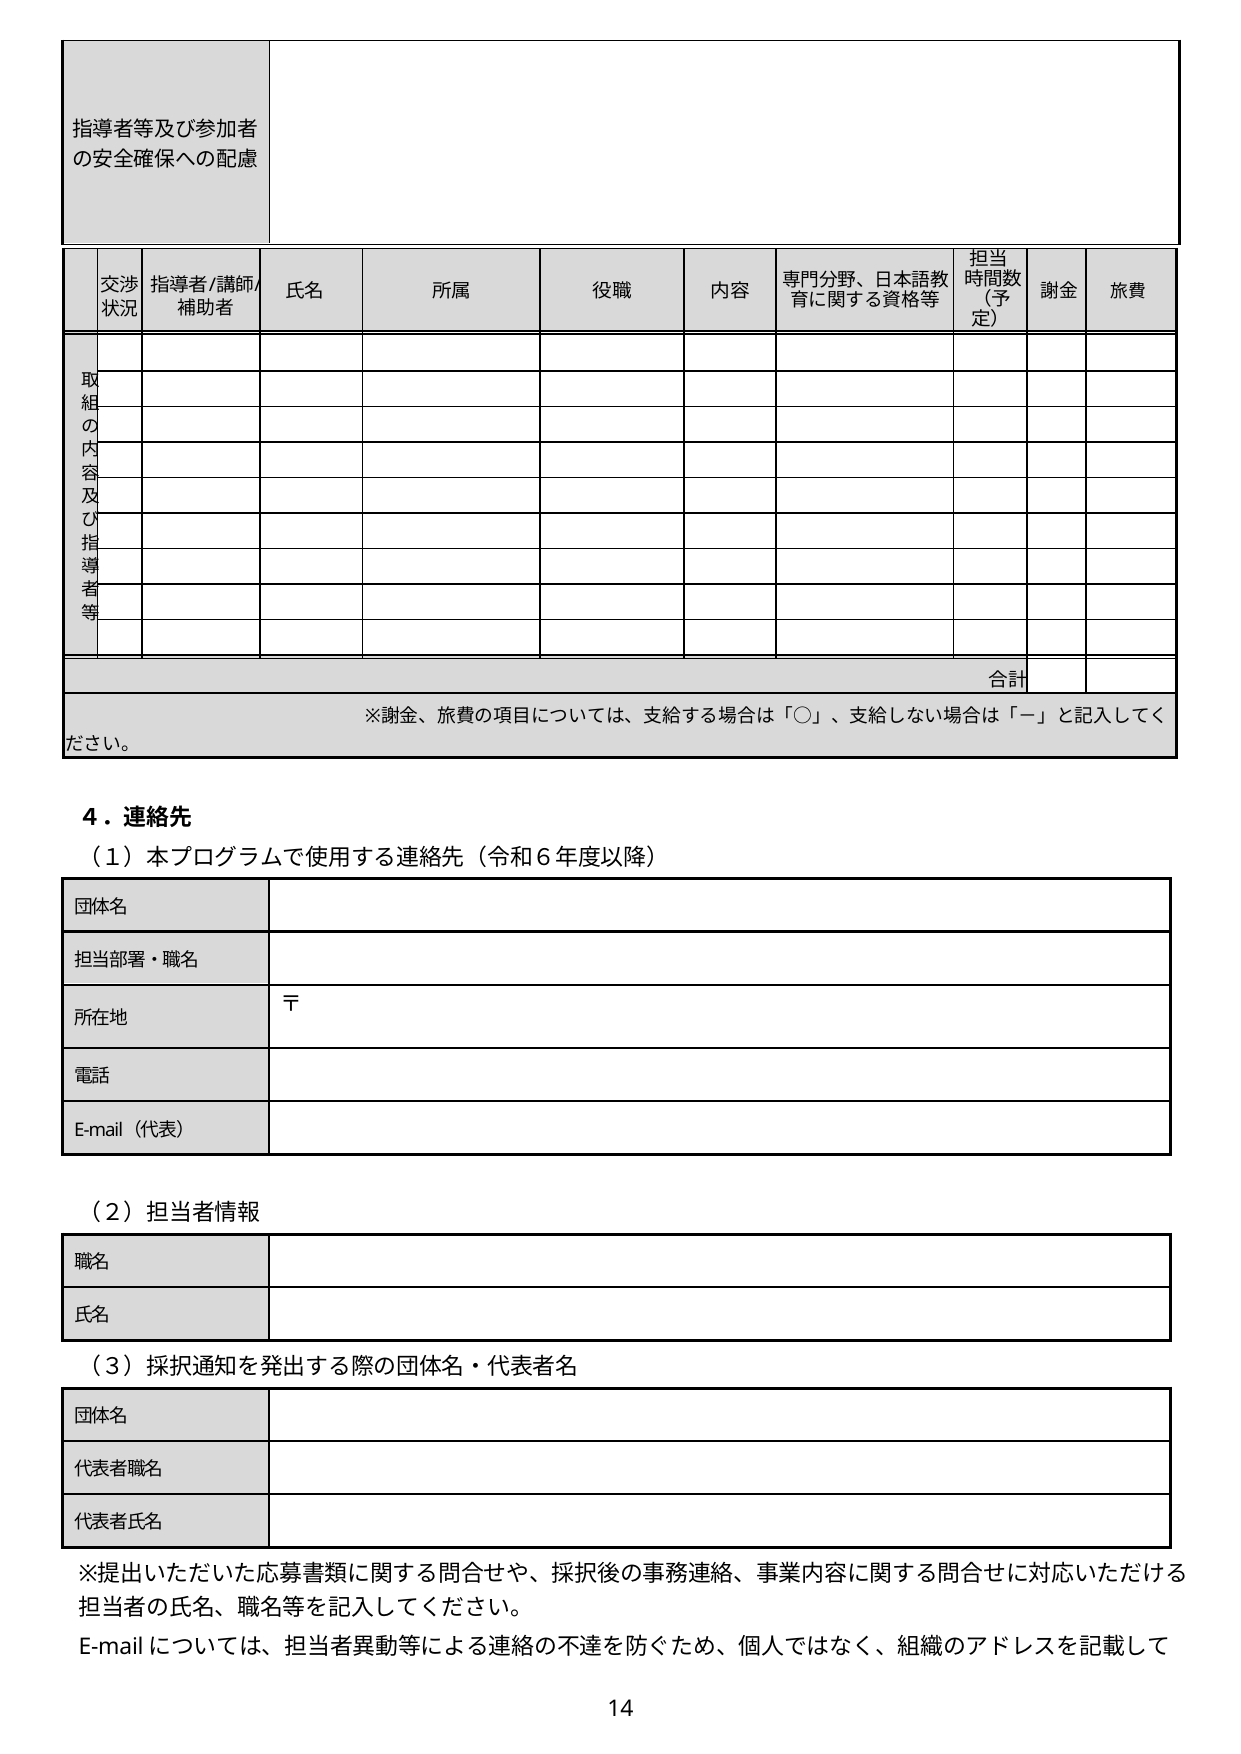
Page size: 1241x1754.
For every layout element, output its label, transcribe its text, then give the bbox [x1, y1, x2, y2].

text （３）採択通知を発出する際の団体名・代表者名 [78, 1348, 1192, 1381]
table_header [65, 249, 97, 330]
table_header [270, 1390, 1169, 1440]
table_header 旅費 [1087, 249, 1175, 330]
table_cell [1028, 407, 1085, 441]
table_cell 指導者等及び参加者の安全確保への配慮 [64, 41, 269, 243]
table_cell [954, 478, 1026, 512]
table_cell [777, 549, 953, 583]
table_cell [777, 443, 953, 477]
table_cell [143, 585, 259, 619]
table_cell [1028, 335, 1085, 370]
table_header 担当 時間数（予定） [954, 249, 1026, 330]
table_cell [98, 335, 141, 370]
table_cell E-mail（代表） [64, 1102, 268, 1153]
table_cell [143, 372, 259, 406]
table_cell [777, 478, 953, 512]
table_cell [954, 620, 1026, 654]
table_header 専門分野、日本語教育に関する資格等 [777, 249, 953, 330]
table_cell [270, 1442, 1169, 1493]
table_cell 代表者職名 [64, 1442, 268, 1493]
table_cell [1028, 585, 1085, 619]
table_cell ※謝金、旅費の項目については、支給する場合は「○」、支給しない場合は「－」と記入してください。 [65, 694, 1175, 756]
table_header 職名 [64, 1236, 268, 1286]
table_cell [541, 443, 683, 477]
table_cell [270, 1102, 1169, 1153]
table_header [270, 880, 1169, 930]
table_cell [98, 549, 141, 583]
table_cell [143, 335, 259, 370]
table_header 指導者/講師/補助者 [143, 249, 259, 330]
table_cell [685, 407, 775, 441]
table_header 役職 [541, 249, 683, 330]
table_cell [270, 1288, 1169, 1339]
table_cell 担当部署・職名 [64, 933, 268, 983]
table_header 団体名 [64, 880, 268, 930]
table_cell [541, 478, 683, 512]
table_cell [363, 335, 539, 370]
table_cell [270, 1495, 1169, 1546]
table_cell [363, 372, 539, 406]
table_cell [1087, 549, 1175, 583]
table_cell [98, 372, 141, 406]
table_cell [1087, 443, 1175, 477]
table_cell [541, 549, 683, 583]
table_cell [261, 514, 362, 548]
table_cell [1087, 407, 1175, 441]
table_cell [777, 585, 953, 619]
table_cell [261, 335, 362, 370]
table_cell [261, 585, 362, 619]
table_cell [954, 549, 1026, 583]
table_cell [1087, 335, 1175, 370]
table_cell [143, 407, 259, 441]
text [78, 1628, 1192, 1661]
table_cell [98, 620, 141, 654]
table_cell [954, 585, 1026, 619]
text ４．連絡先 [78, 799, 1192, 832]
table_cell 電話 [64, 1049, 268, 1100]
table_cell [1087, 372, 1175, 406]
table_cell [685, 549, 775, 583]
table_cell [954, 443, 1026, 477]
table_cell [685, 372, 775, 406]
text ※提出いただいた応募書類に関する問合せや、採択後の事務連絡、事業内容に関する問合せに対応いただける担当者の氏名、職名等を記入してください。 [78, 1555, 1192, 1622]
table_cell [261, 620, 362, 654]
table_cell [954, 372, 1026, 406]
table_cell [1028, 659, 1085, 692]
table_cell [685, 335, 775, 370]
table_cell [777, 335, 953, 370]
table_cell [270, 933, 1169, 983]
table_cell [363, 407, 539, 441]
table_cell [1028, 620, 1085, 654]
table_cell [98, 585, 141, 619]
table_cell [363, 478, 539, 512]
table_cell [261, 372, 362, 406]
table_cell [98, 443, 141, 477]
table_cell [777, 514, 953, 548]
table_cell [261, 478, 362, 512]
table_header 謝金 [1028, 249, 1085, 330]
table_cell [363, 443, 539, 477]
table_cell [363, 549, 539, 583]
table_cell 〒 [270, 986, 1169, 1047]
table_cell [143, 514, 259, 548]
table_cell [954, 335, 1026, 370]
text （１）本プログラムで使用する連絡先（令和６年度以降） [78, 839, 1192, 872]
table_cell [685, 514, 775, 548]
table_cell [98, 514, 141, 548]
table_cell [143, 549, 259, 583]
table_cell [541, 620, 683, 654]
table_cell [541, 514, 683, 548]
table_header 団体名 [64, 1390, 268, 1440]
table_cell [541, 407, 683, 441]
table_cell [1028, 372, 1085, 406]
table_cell [1028, 514, 1085, 548]
table_cell [1087, 620, 1175, 654]
table_cell [270, 41, 1178, 243]
table_cell [363, 620, 539, 654]
table_cell [270, 1049, 1169, 1100]
table_header [270, 1236, 1169, 1286]
table_cell [1087, 659, 1175, 692]
table_cell 所在地 [64, 986, 268, 1047]
table_header 所属 [363, 249, 539, 330]
table_header 氏名 [261, 249, 362, 330]
table_cell 取組の内容及び指導者等 [65, 335, 97, 654]
table_header 内容 [685, 249, 775, 330]
table_cell [98, 407, 141, 441]
table_header 交渉状況 [98, 249, 141, 330]
table_cell [143, 443, 259, 477]
table_cell [685, 620, 775, 654]
table_cell [143, 478, 259, 512]
table_cell [541, 335, 683, 370]
table_cell [1028, 478, 1085, 512]
table_cell [777, 372, 953, 406]
table_cell [363, 585, 539, 619]
text （２）担当者情報 [78, 1194, 1192, 1227]
table_cell [1028, 549, 1085, 583]
table_cell [1028, 443, 1085, 477]
table_cell [143, 620, 259, 654]
table_cell [541, 372, 683, 406]
table_cell [1087, 514, 1175, 548]
table_cell [685, 443, 775, 477]
table_cell [777, 620, 953, 654]
table_cell 代表者氏名 [64, 1495, 268, 1546]
table_cell [363, 514, 539, 548]
table_cell [541, 585, 683, 619]
table_cell [954, 407, 1026, 441]
table_cell [1087, 478, 1175, 512]
table_cell [98, 478, 141, 512]
table_cell [261, 407, 362, 441]
table_cell [954, 514, 1026, 548]
table_cell [685, 585, 775, 619]
table_cell [1087, 585, 1175, 619]
table_cell [685, 478, 775, 512]
table_cell 合計 [65, 659, 1026, 692]
table_cell [777, 407, 953, 441]
table_cell [261, 549, 362, 583]
table_cell [261, 443, 362, 477]
table_cell 氏名 [64, 1288, 268, 1339]
